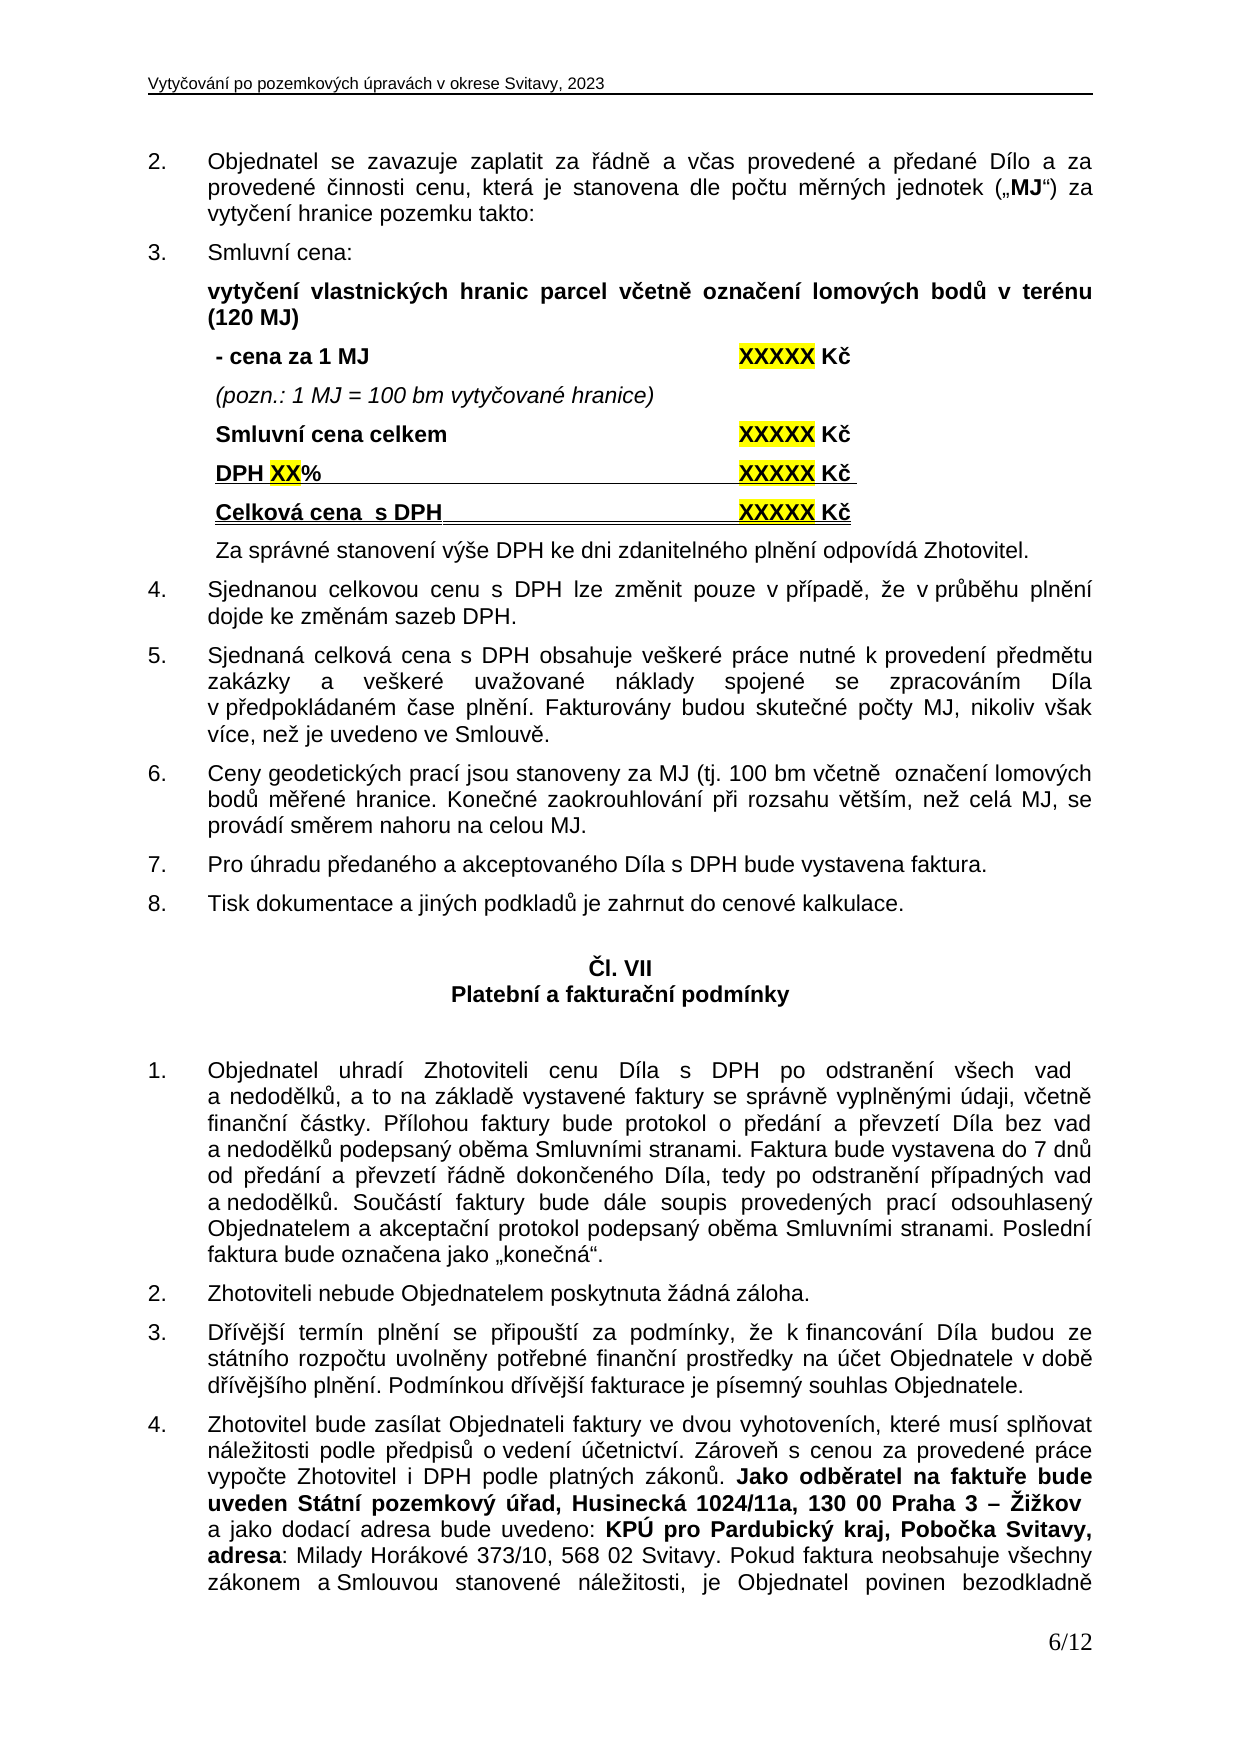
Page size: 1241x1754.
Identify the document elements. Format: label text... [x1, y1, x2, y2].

subtitle Čl. VII [148, 955, 1093, 981]
list Objednatel se zavazuje zaplatit za řádně a včas provedené a předané Dílo a za provedené činnosti cenu, která je stanovena dle počtu měrných jednotek („MJ“) za vytyčení hranice pozemku takto: [148, 148, 1093, 227]
text Smluvní cena celkem XXXXX Kč [815, 421, 1093, 447]
text vytyčení vlastnických hranic parcel včetně označení lomových bodů v terénu (120 MJ) [207, 278, 1093, 331]
list Dřívější termín plnění se připouští za podmínky, že k financování Díla budou ze státního rozpočtu uvolněny potřebné finanční prostředky na účet Objednatele v době dřívějšího plnění. Podmínkou dřívější fakturace je písemný souhlas Objednatele. [148, 1319, 1093, 1398]
list Tisk dokumentace a jiných podkladů je zahrnut do cenové kalkulace. [148, 890, 1093, 916]
text - cena za 1 MJ XXXXX Kč [215, 343, 739, 369]
list Sjednanou celkovou cenu s DPH lze změnit pouze v případě, že v průběhu plnění dojde ke změnám sazeb DPH. [148, 576, 1093, 629]
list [148, 1411, 1093, 1595]
list Sjednaná celková cena s DPH obsahuje veškeré práce nutné k provedení předmětu zakázky a veškeré uvažované náklady spojené se zpracováním Díla v předpokládaném čase plnění. Fakturovány budou skutečné počty MJ, nikoliv však více, než je uvedeno ve Smlouvě. [148, 642, 1093, 747]
text Za správné stanovení výše DPH ke dni zdanitelného plnění odpovídá Zhotovitel. [215, 537, 1093, 564]
text Smluvní cena celkem XXXXX Kč [215, 421, 739, 447]
text Celková cena s DPH XXXXX Kč [215, 499, 739, 525]
text DPH XX% XXXXX Kč [301, 460, 739, 483]
list Objednatel uhradí Zhotoviteli cenu Díla s DPH po odstranění všech vad a nedodělků, a to na základě vystavené faktury se správně vyplněnými údaji, včetně finanční částky. Přílohou faktury bude protokol o předání a převzetí Díla bez vad a nedodělků podepsaný oběma Smluvními stranami. Faktura bude vystavena do 7 dnů od předání a převzetí řádně dokončeného Díla, tedy po odstranění případných vad a nedodělků. Součástí faktury bude dále soupis provedených prací odsouhlasený Objednatelem a akceptační protokol podepsaný oběma Smluvními stranami. Poslední faktura bude označena jako „konečná“. [148, 1057, 1093, 1268]
text DPH XX% XXXXX Kč [815, 460, 1093, 486]
text Celková cena s DPH XXXXX Kč [815, 499, 1093, 525]
text (pozn.: 1 MJ = 100 bm vytyčované hranice) [215, 382, 1093, 408]
text DPH XX% XXXXX Kč [215, 460, 270, 483]
list Zhotoviteli nebude Objednatelem poskytnuta žádná záloha. [148, 1280, 1093, 1307]
list Pro úhradu předaného a akceptovaného Díla s DPH bude vystavena faktura. [148, 851, 1093, 877]
list Ceny geodetických prací jsou stanoveny za MJ (tj. 100 bm včetně označení lomových bodů měřené hranice. Konečné zaokrouhlování při rozsahu větším, než celá MJ, se provádí směrem nahoru na celou MJ. [148, 759, 1093, 838]
list Smluvní cena: [148, 239, 1093, 266]
subtitle Platební a fakturační podmínky [148, 981, 1093, 1008]
text - cena za 1 MJ XXXXX Kč [815, 343, 1093, 369]
